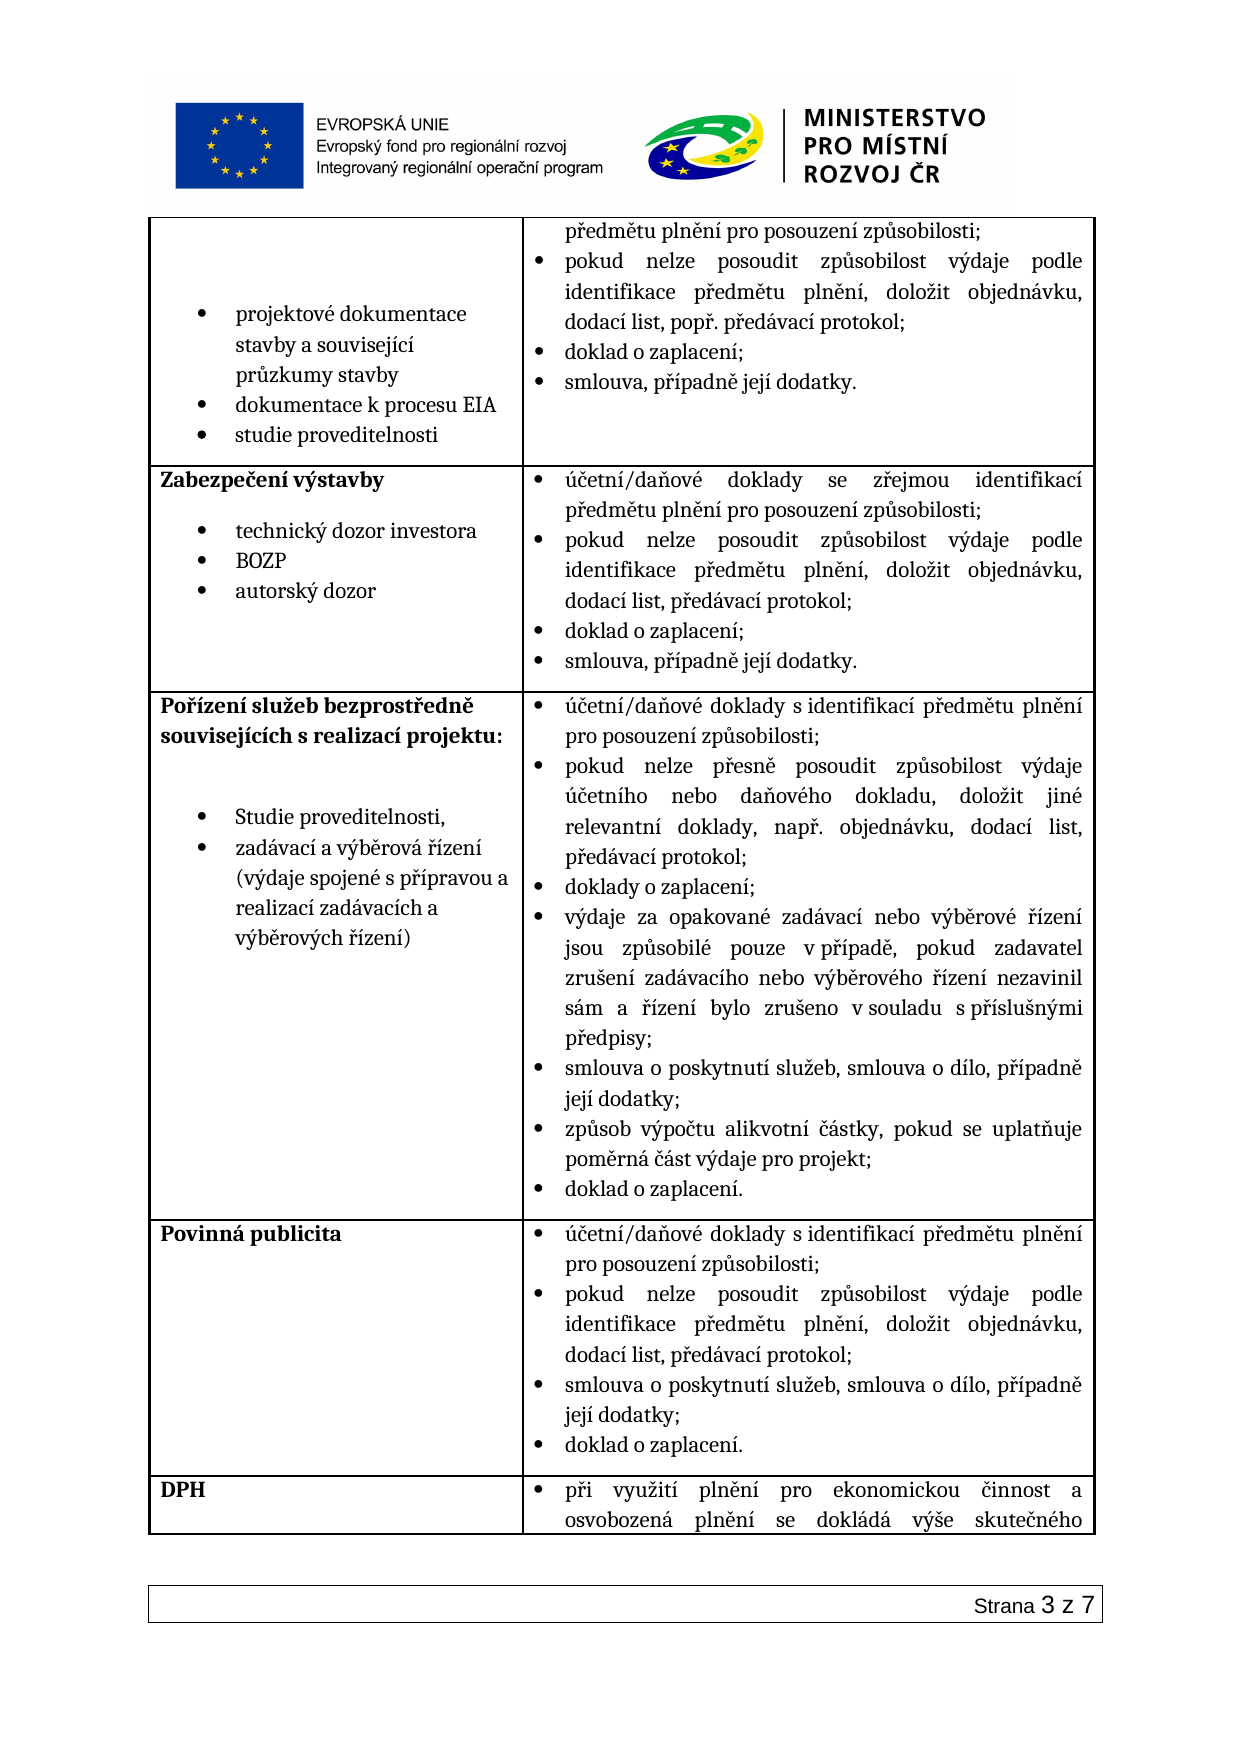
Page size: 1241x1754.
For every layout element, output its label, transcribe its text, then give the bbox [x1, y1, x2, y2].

table_cell účetní/daňové doklady s identifikací předmětu plnění pro posouzení způsobilosti; pokud nelze přesně posoudit způsobilost výdaje účetního nebo daňového dokladu, doložit jiné relevantní doklady, např. objednávku, dodací list, předávací protokol; doklady o zaplacení; výdaje za opakované zadávací nebo výběrové řízení jsou způsobilé pouze v případě, pokud zadavatel zrušení zadávacího nebo výběrového řízení nezavinil sám a řízení bylo zrušeno v souladu s příslušnými předpisy; smlouva o poskytnutí služeb, smlouva o dílo, případně její dodatky; způsob výpočtu alikvotní částky, pokud se uplatňuje poměrná část výdaje pro projekt; doklad o zaplacení. [524, 693, 1093, 1219]
table_cell Zabezpečení výstavby technický dozor investora BOZP autorský dozor [151, 467, 522, 691]
table_cell Projektová dokumentace projektové dokumentace stavby a související průzkumy stavby dokumentace k procesu EIA studie proveditelnosti [151, 218, 522, 465]
table_cell DPH [151, 1477, 522, 1533]
table_cell účetní/daňové doklady s identifikací předmětu plnění pro posouzení způsobilosti; pokud nelze posoudit způsobilost výdaje podle identifikace předmětu plnění, doložit objednávku, dodací list, předávací protokol; smlouva o poskytnutí služeb, smlouva o dílo, případně její dodatky; doklad o zaplacení. [524, 1221, 1093, 1475]
picture [147, 73, 1013, 217]
table_cell Pořízení služeb bezprostředně souvisejících s realizací projektu: Studie proveditelnosti, zadávací a výběrová řízení (výdaje spojené s přípravou a realizací zadávacích a výběrových řízení) [151, 693, 522, 1219]
table_cell Povinná publicita [151, 1221, 522, 1475]
